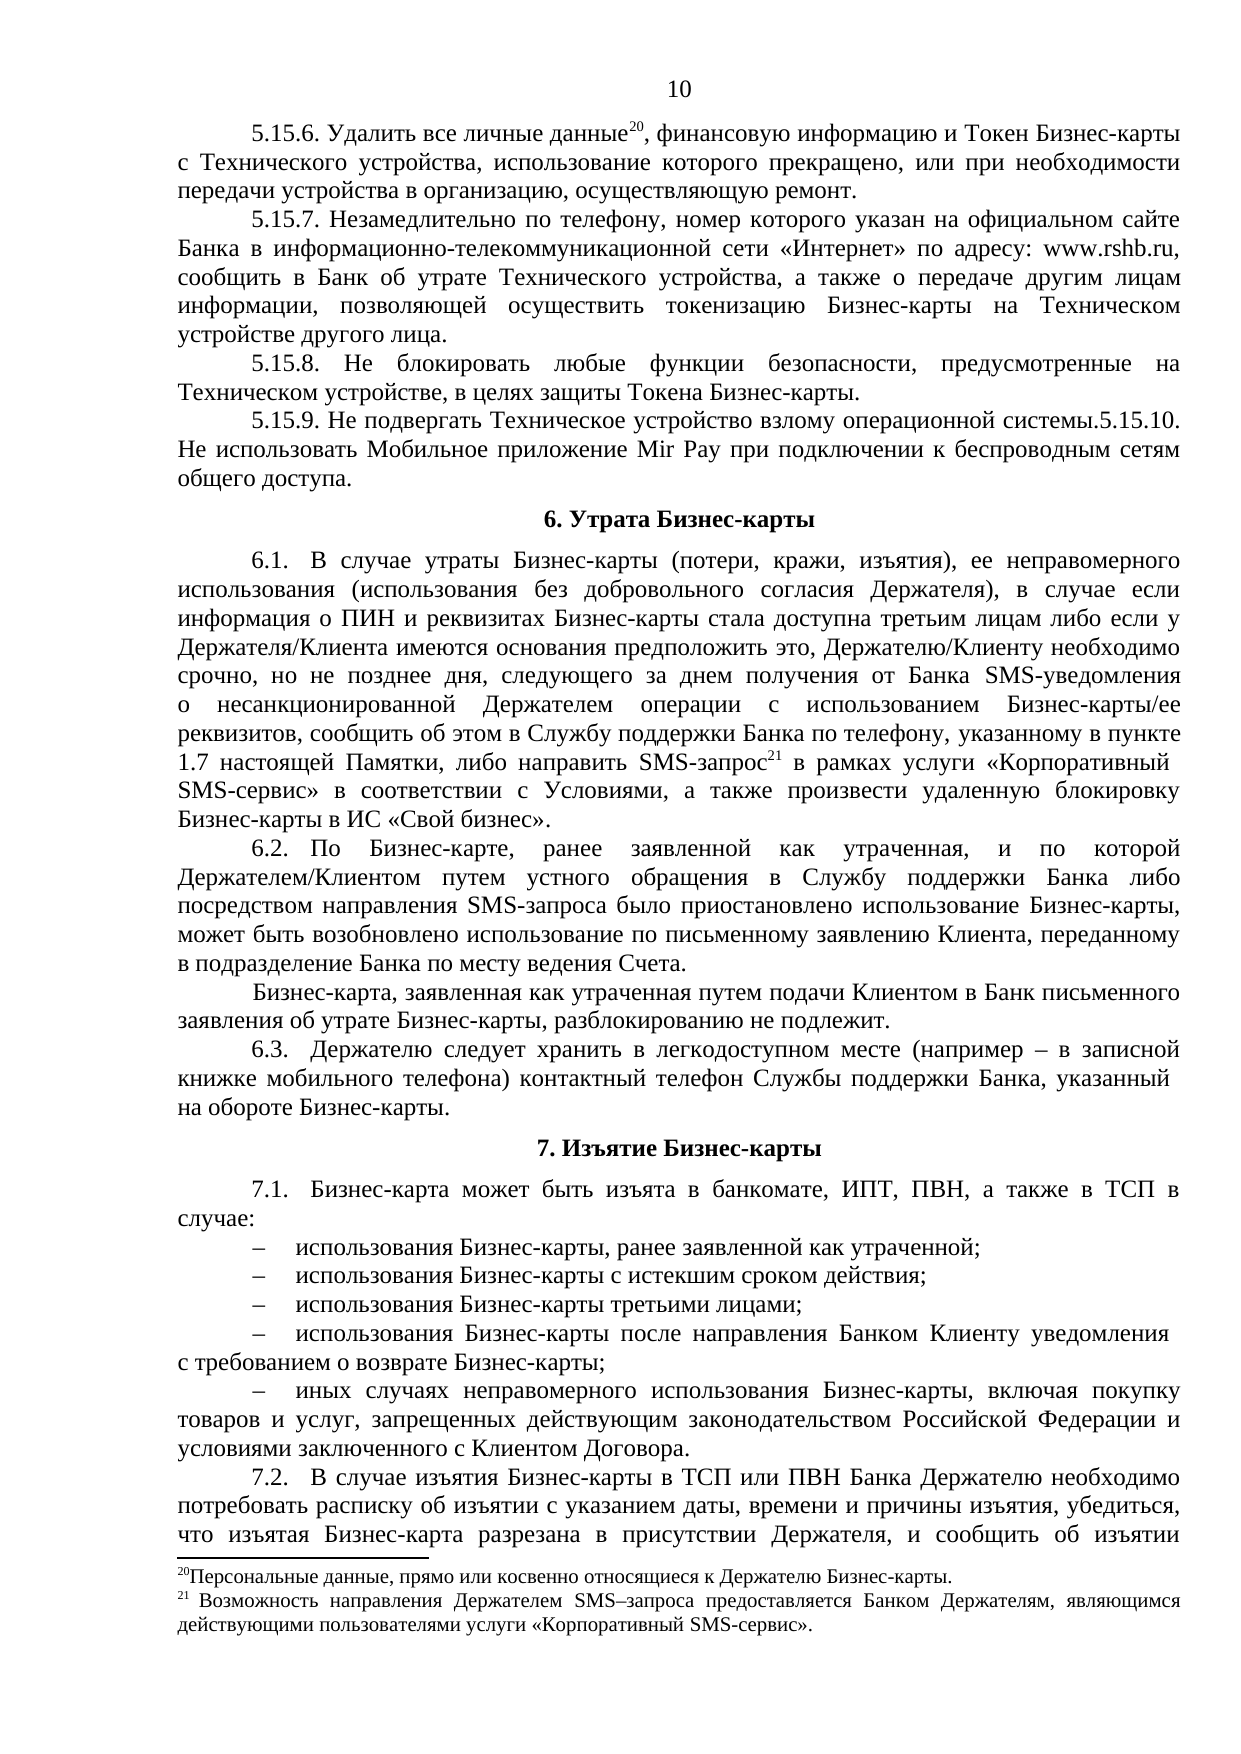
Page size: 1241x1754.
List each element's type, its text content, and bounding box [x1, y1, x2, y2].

text 5.15.6. Удалить все личные данные, финансовую информацию и Токен Бизнес-карты с Технического устройства, использование которого прекращено, или при необходимости передачи устройства в организацию, осуществляющую ремонт. [177, 118, 1181, 204]
list Бизнес-карта может быть изъята в банкомате, ИПТ, ПВН, а также в ТСП в случае: [177, 1174, 1181, 1232]
list Держателю следует хранить в легкодоступном месте (например – в записной книжке мобильного телефона) контактный телефон Службы поддержки Банка, указанный на обороте Бизнес-карты. [177, 1034, 1181, 1121]
text – использования Бизнес-карты после направления Банком Клиенту уведомления с требованием о возврате Бизнес-карты; [177, 1318, 1181, 1376]
text 7. Изъятие Бизнес-карты [177, 1133, 1181, 1162]
text 5.15.8. Не блокировать любые функции безопасности, предусмотренные на Техническом устройстве, в целях защиты Токена Бизнес-карты. [177, 348, 1181, 406]
text 6. Утрата Бизнес-карты [177, 504, 1181, 533]
text – использования Бизнес-карты, ранее заявленной как утраченной; [177, 1232, 1181, 1261]
text Бизнес-карта, заявленная как утраченная путем подачи Клиентом в Банк письменного заявления об утрате Бизнес-карты, разблокированию не подлежит. [177, 977, 1181, 1034]
list В случае утраты Бизнес-карты (потери, кражи, изъятия), ее неправомерного использования (использования без добровольного согласия Держателя), в случае если информация о ПИН и реквизитах Бизнес-карты стала доступна третьим лицам либо если у Держателя/Клиента имеются основания предположить это, Держателю/Клиенту необходимо срочно, но не позднее дня, следующего за днем получения от Банка SMS-уведомления о несанкционированной Держателем операции с использованием Бизнес-карты/ее реквизитов, сообщить об этом в Службу поддержки Банка по телефону, указанному в пункте 1.7 настоящей Памятки, либо направить SMS-запрос в рамках услуги «Корпоративный SMS-сервис» в соответствии с Условиями, а также произвести удаленную блокировку Бизнес-карты в ИС «Свой бизнес». [177, 546, 1181, 833]
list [177, 1462, 1181, 1548]
text – использования Бизнес-карты третьими лицами; [177, 1289, 1181, 1318]
text 5.15.9. Не подвергать Техническое устройство взлому операционной системы.5.15.10. Не использовать Мобильное приложение Mir Pay при подключении к беспроводным сетям общего доступа. [177, 406, 1181, 492]
text – использования Бизнес-карты с истекшим сроком действия; [177, 1261, 1181, 1289]
text – иных случаях неправомерного использования Бизнес-карты, включая покупку товаров и услуг, запрещенных действующим законодательством Российской Федерации и условиями заключенного с Клиентом Договора. [177, 1376, 1181, 1462]
text 5.15.7. Незамедлительно по телефону, номер которого указан на официальном сайте Банка в информационно-телекоммуникационной сети «Интернет» по адресу: www.rshb.ru, сообщить в Банк об утрате Технического устройства, а также о передаче другим лицам информации, позволяющей осуществить токенизацию Бизнес-карты на Техническом устройстве другого лица. [177, 204, 1181, 348]
list По Бизнес-карте, ранее заявленной как утраченная, и по которой Держателем/Клиентом путем устного обращения в Службу поддержки Банка либо посредством направления SMS-запроса было приостановлено использование Бизнес-карты, может быть возобновлено использование по письменному заявлению Клиента, переданному в подразделение Банка по месту ведения Счета. [177, 833, 1181, 977]
